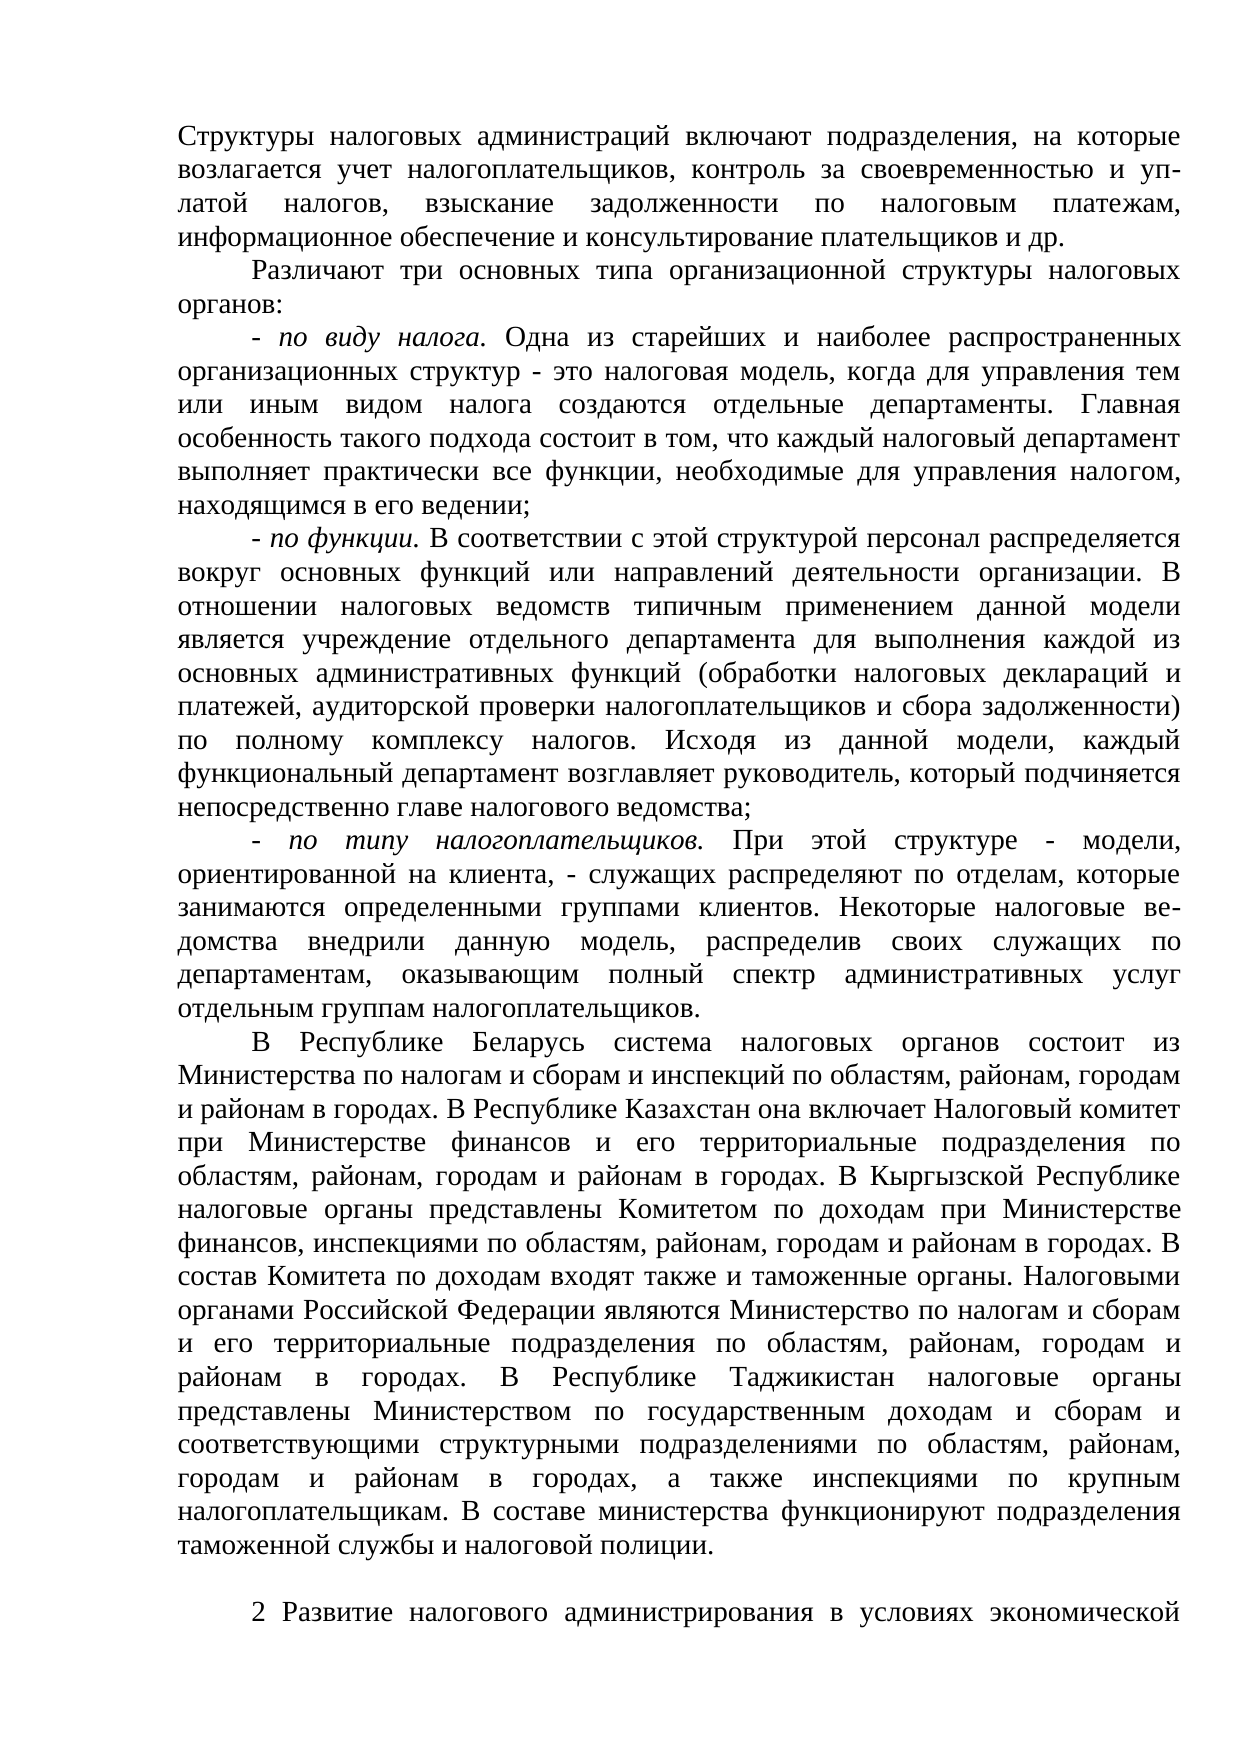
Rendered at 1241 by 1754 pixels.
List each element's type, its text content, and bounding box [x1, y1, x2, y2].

text Различают три основных типа организационной структуры налоговых органов: [177, 252, 1181, 319]
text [177, 118, 1181, 252]
text - по функции. В соответствии с этой структурой персонал распределяется вокруг основных функций или направлений деятельности организации. В отношении налоговых ведомств типичным применением данной модели является учреждение отдельного департамента для выполнения каждой из основных административных функций (обработки налоговых деклараций и платежей, аудиторской проверки налогоплательщиков и сбора задолженности) по полному комплексу налогов. Исходя из данной модели, каждый функциональный департамент возглавляет руководитель, который подчиняется непосредственно главе налогового ведомства; [177, 521, 1181, 822]
text В Республике Беларусь система налоговых органов состоит из Министерства по налогам и сборам и инспекций по областям, районам, городам и районам в городах. В Республике Казахстан она включает Налоговый комитет при Министерстве финансов и его территориальные подразделения по областям, районам, городам и районам в городах. В Кыргызской Республике налоговые органы представлены Комитетом по доходам при Министерстве финансов, инспекциями по областям, районам, городам и районам в городах. В состав Комитета по доходам входят также и таможенные органы. Налоговыми органами Российской Федерации являются Министерство по налогам и сборам и его территориальные подразделения по областям, районам, городам и районам в городах. В Республике Таджикистан налоговые органы представлены Министерством по государственным доходам и сборам и соответствующими структурными подразделениями по областям, районам, городам и районам в городах, а также инспекциями по крупным налогоплательщикам. В составе министерства функционируют подразделения таможенной службы и налоговой полиции. [177, 1024, 1181, 1560]
text - по типу налогоплательщиков. При этой структуре - модели, ориентированной на клиента, - служащих распределяют по отделам, которые занимаются определенными группами клиентов. Некоторые налоговые ведомства внедрили данную модель, распределив своих служащих по департаментам, оказывающим полный спектр административных услуг отдельным группам налогоплательщиков. [177, 822, 1181, 1024]
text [177, 1594, 1181, 1627]
text - по виду налога. Одна из старейших и наиболее распространенных организационных структур - это налоговая модель, когда для управления тем или иным видом налога создаются отдельные департаменты. Главная особенность такого подхода состоит в том, что каждый налоговый департамент выполняет практически все функции, необходимые для управления налогом, находящимся в его ведении; [177, 319, 1181, 521]
